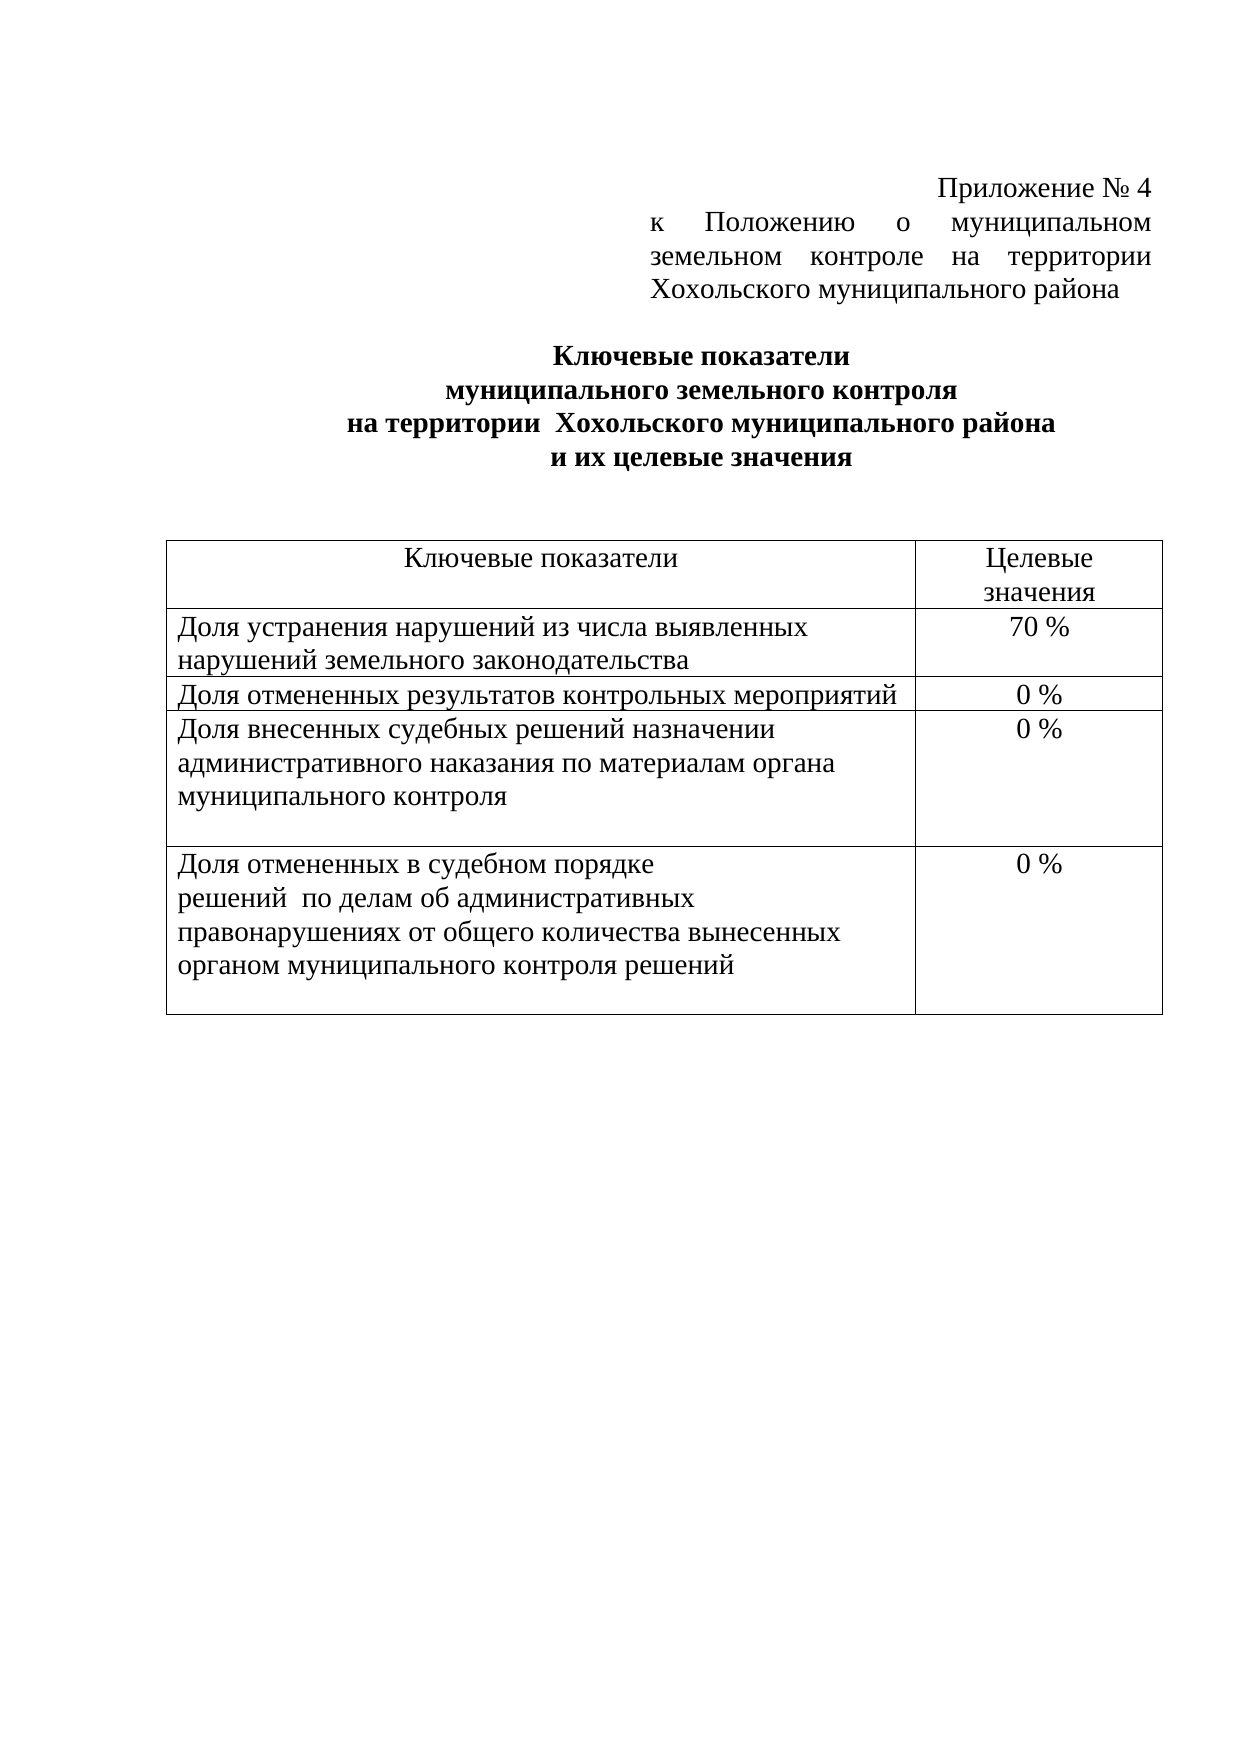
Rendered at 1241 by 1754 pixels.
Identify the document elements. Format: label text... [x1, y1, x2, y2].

text на территории Хохольского муниципального района [177, 405, 1152, 439]
table_cell 0 % [916, 847, 1162, 1014]
title к Положению о муниципальном земельном контроле на территории Хохольского муниципального района [650, 204, 1152, 305]
table_cell Доля устранения нарушений из числа выявленных нарушений земельного законодательства [167, 609, 915, 676]
table_header Ключевые показатели [167, 541, 915, 608]
table_cell Доля внесенных судебных решений назначении административного наказания по материалам органа муниципального контроля [167, 711, 915, 846]
table_cell 70 % [916, 609, 1162, 676]
text Ключевые показатели [177, 338, 1152, 372]
text и их целевые значения [177, 439, 1152, 472]
table_cell 0 % [916, 677, 1162, 710]
table_header Целевые значения [916, 541, 1162, 608]
text Приложение № 4 [177, 171, 1152, 204]
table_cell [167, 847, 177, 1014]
text муниципального земельного контроля [177, 372, 1152, 405]
table_cell 0 % [916, 711, 1162, 846]
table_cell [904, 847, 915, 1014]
table_cell Доля отмененных результатов контрольных мероприятий [167, 677, 915, 710]
